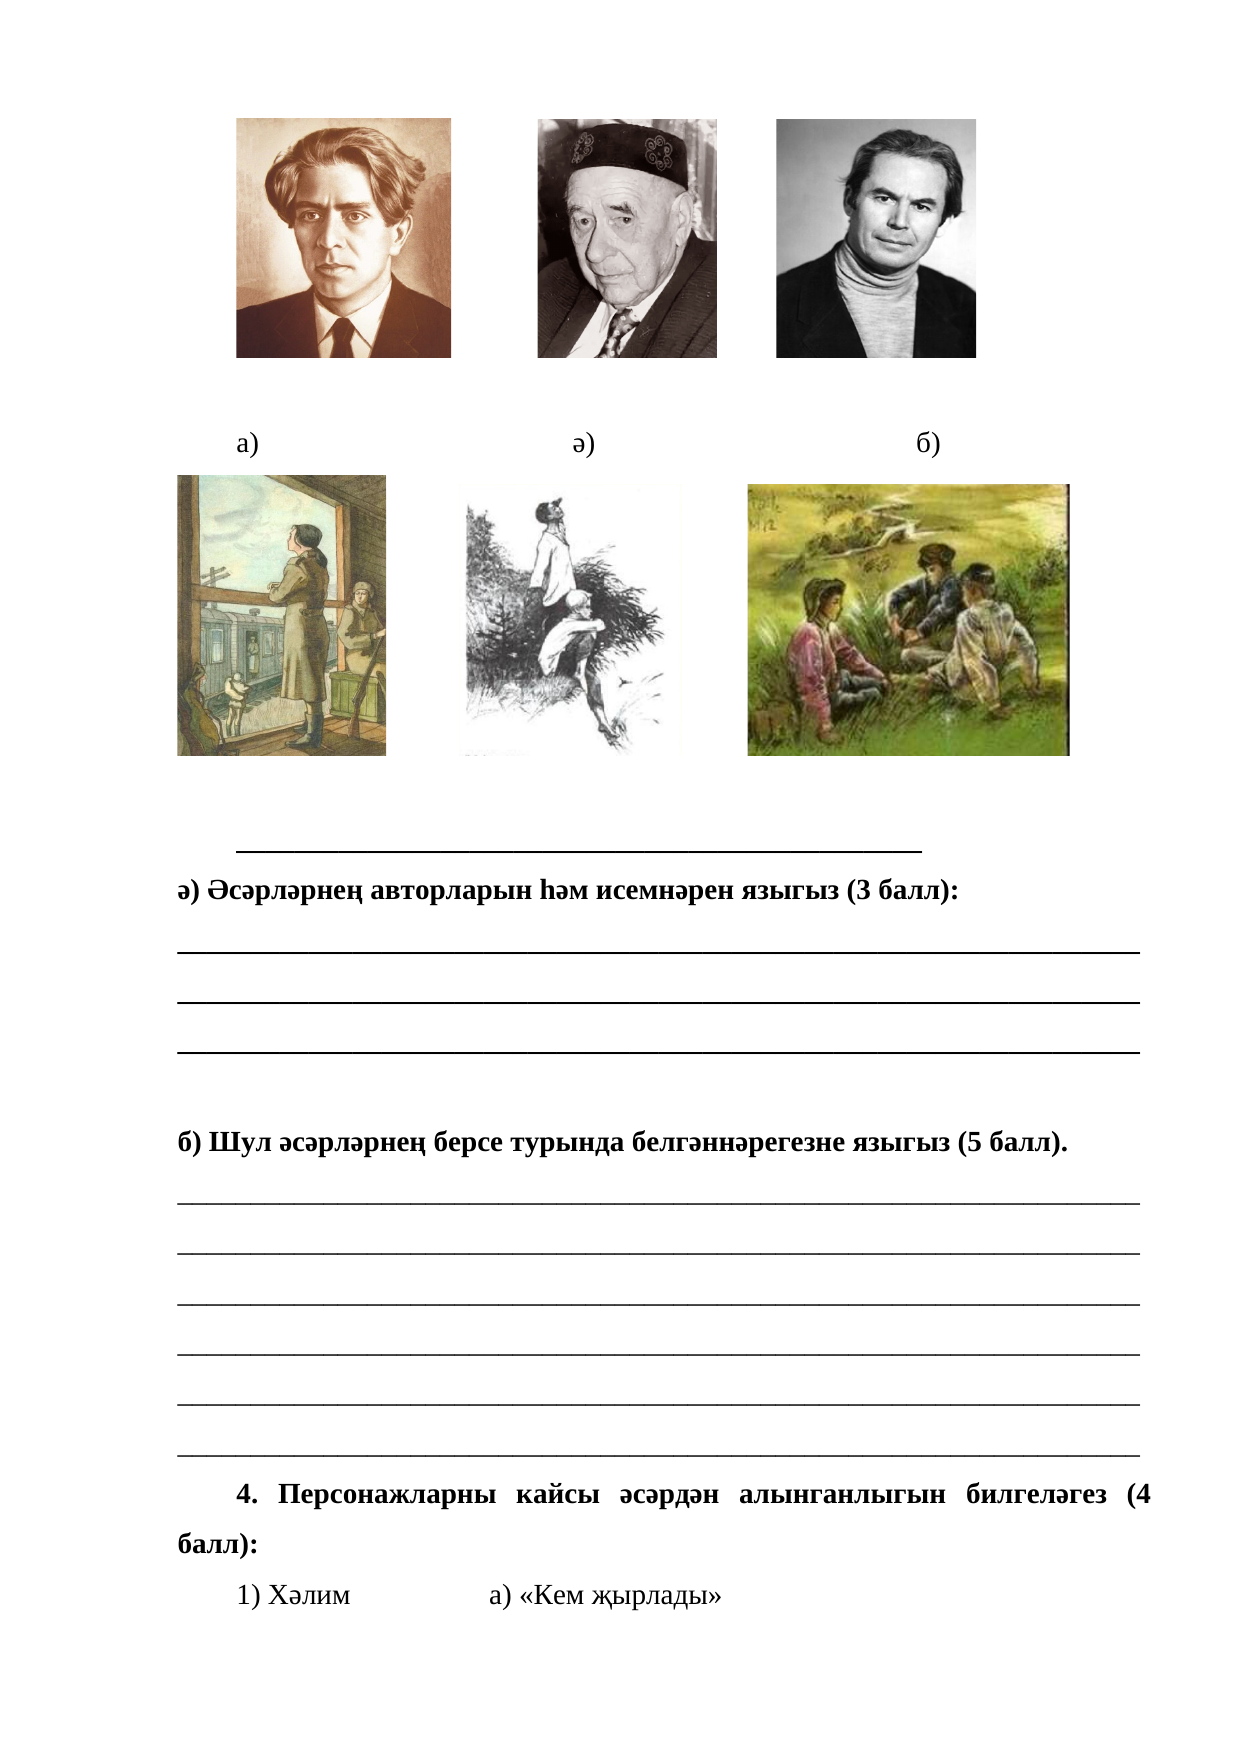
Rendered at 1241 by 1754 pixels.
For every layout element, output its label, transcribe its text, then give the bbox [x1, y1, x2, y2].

text ______________________________________________________________________________________________________________________________________________________________________________________________________ [177, 923, 1152, 1057]
list а) ә) б) [236, 426, 1152, 459]
text 4. Персонажларны кайсы әсәрдән алынганлыгын билгеләгез (4 балл): [177, 1476, 1152, 1560]
picture [459, 484, 682, 756]
text ____________________________________________________________________________________________________________________________________________________________________________________________________________________________________________________________________________________________________________________________________________________________________________________________________________ [177, 1174, 1152, 1459]
picture [747, 484, 1070, 756]
list _______________________________________________ [236, 822, 1152, 856]
text ә) Әсәрләрнең авторларын һәм исемнәрен языгыз (3 балл): [177, 872, 1152, 906]
picture [236, 118, 452, 358]
picture [537, 119, 717, 358]
text 1) Хәлим а) «Кем җырлады» [177, 1577, 1152, 1610]
picture [177, 475, 387, 756]
text б) Шул әсәрләрнең берсе турында белгәннәрегезне языгыз (5 балл). [177, 1124, 1152, 1157]
picture [776, 119, 977, 358]
